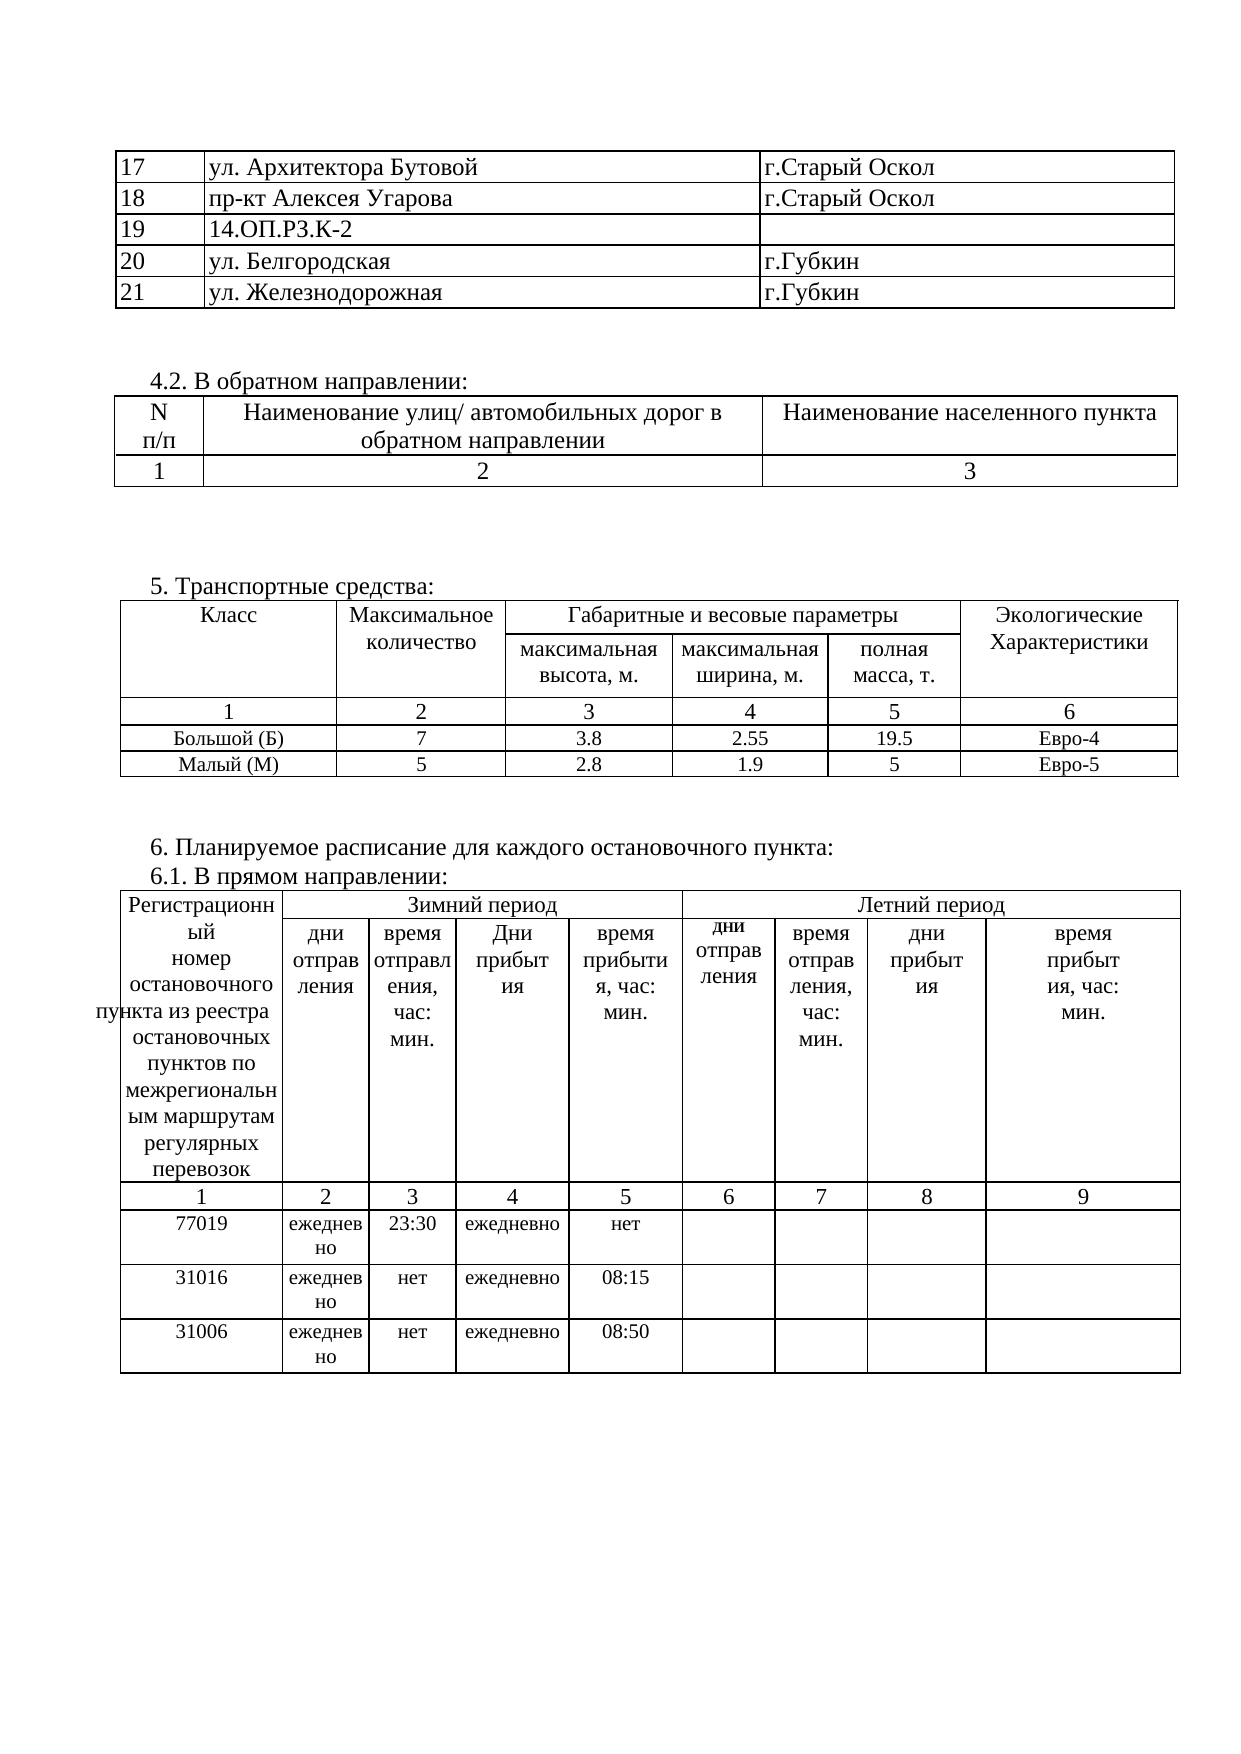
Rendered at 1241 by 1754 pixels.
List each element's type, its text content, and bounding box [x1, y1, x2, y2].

table_cell ул. Архитектора Бутовой [205, 152, 759, 181]
table_header N п/п [115, 397, 203, 454]
table_cell Евро-5 [961, 752, 1177, 776]
table_cell г.Старый Оскол [761, 183, 1174, 213]
table_cell [868, 1211, 985, 1263]
table_cell 20 [117, 246, 204, 276]
table_cell 08:50 [570, 1320, 682, 1372]
table_cell [761, 215, 1174, 244]
table_cell 4 [673, 698, 827, 724]
table_cell 18 [117, 183, 204, 213]
table_cell ежедневно [457, 1211, 568, 1263]
table_cell дни прибыт ия [868, 919, 985, 1181]
table_cell [683, 1320, 774, 1372]
text 6. Планируемое расписание для каждого остановочного пункта: [150, 832, 1090, 861]
table_header Габаритные и весовые параметры [506, 601, 960, 633]
table_cell 31006 [121, 1320, 282, 1372]
table_cell полная масса, т. [829, 635, 960, 696]
table_cell время прибыт ия, час: мин. [987, 919, 1180, 1181]
table_header Наименование населенного пункта [763, 397, 1177, 454]
table_cell [987, 1265, 1180, 1318]
table_cell ул. Белгородская [205, 246, 759, 276]
table_cell г.Губкин [761, 277, 1174, 307]
table_header Наименование улиц/ автомобильных дорог в обратном направлении [204, 397, 762, 454]
table_cell 1.9 [673, 752, 827, 776]
table_cell максимальная высота, м. [506, 635, 672, 696]
table_cell 17 [117, 152, 204, 181]
table_cell [776, 1265, 867, 1318]
table_cell нет [570, 1211, 682, 1263]
text 5. Транспортные средства: [150, 571, 1090, 600]
table_cell 77019 [121, 1211, 282, 1263]
table_cell пр-кт Алексея Угарова [205, 183, 759, 213]
table_cell 08:15 [570, 1265, 682, 1318]
table_cell Евро-4 [961, 726, 1177, 750]
table_cell 14.ОП.РЗ.К-2 [205, 215, 759, 244]
table_cell 3 [370, 1183, 455, 1209]
table_cell 5 [829, 698, 960, 724]
table_cell 2.55 [673, 726, 827, 750]
table_cell 5 [337, 752, 505, 776]
table_cell 23:30 [370, 1211, 455, 1263]
table_cell ежедневно [457, 1265, 568, 1318]
table_cell 3 [506, 698, 672, 724]
table_cell 1 [115, 455, 203, 486]
table_cell 19.5 [829, 726, 960, 750]
table_cell Большой (Б) [121, 726, 336, 750]
table_cell Малый (М) [121, 752, 336, 776]
table_cell 7 [337, 726, 505, 750]
table_cell Дни прибыт ия [457, 919, 568, 1181]
table_cell 9 [987, 1183, 1180, 1209]
table_cell [868, 1320, 985, 1372]
text 4.2. В обратном направлении: [150, 366, 1090, 395]
table_header Летний период [683, 891, 1180, 918]
table_cell [987, 1320, 1180, 1372]
table_cell 19 [117, 215, 204, 244]
table_cell 2 [283, 1183, 368, 1209]
table_cell 31016 [121, 1265, 282, 1318]
table_cell 2.8 [506, 752, 672, 776]
table_cell максимальная ширина, м. [673, 635, 827, 696]
table_cell время прибыти я, час: мин. [570, 919, 682, 1181]
text 6.1. В прямом направлении: [150, 861, 1090, 890]
table_header Экологические Характеристики [961, 601, 1177, 696]
table_cell г.Губкин [761, 246, 1174, 276]
table_header Максимальное количество [337, 601, 505, 696]
table_cell время отправл ения, час: мин. [370, 919, 455, 1181]
table_cell ул. Железнодорожная [205, 277, 759, 307]
table_header Регистрационный номер остановочного пункта из реестра остановочных пунктов по межрегиональным маршрутам регулярных перевозок [121, 891, 282, 1181]
table_cell 5 [829, 752, 960, 776]
table_cell [683, 1265, 774, 1318]
table_cell 21 [117, 277, 204, 307]
table_cell [868, 1265, 985, 1318]
table_cell [683, 1211, 774, 1263]
table_cell 3.8 [506, 726, 672, 750]
table_cell ежедневно [283, 1211, 368, 1263]
table_cell 5 [570, 1183, 682, 1209]
table_cell 8 [868, 1183, 985, 1209]
table_cell ежедневно [283, 1265, 368, 1318]
table_cell 6 [961, 698, 1177, 724]
table_cell ежедневно [283, 1320, 368, 1372]
table_cell [776, 1320, 867, 1372]
table_cell нет [370, 1320, 455, 1372]
table_header Класс [121, 601, 336, 696]
table_cell г.Старый Оскол [761, 152, 1174, 181]
table_cell время отправ ления, час: мин. [776, 919, 867, 1181]
table_cell ДНИ отправ ления [683, 919, 774, 1181]
table_cell 2 [337, 698, 505, 724]
table_cell нет [370, 1265, 455, 1318]
table_cell 1 [121, 698, 336, 724]
table_cell 4 [457, 1183, 568, 1209]
table_cell ежедневно [457, 1320, 568, 1372]
table_cell [776, 1211, 867, 1263]
table_cell 1 [121, 1183, 282, 1209]
table_cell 2 [204, 456, 762, 486]
table_cell 6 [683, 1183, 774, 1209]
table_cell дни отправ ления [283, 919, 368, 1181]
table_header Зимний период [283, 891, 682, 918]
table_cell 7 [776, 1183, 867, 1209]
table_cell [987, 1211, 1180, 1263]
table_cell 3 [763, 454, 1177, 486]
